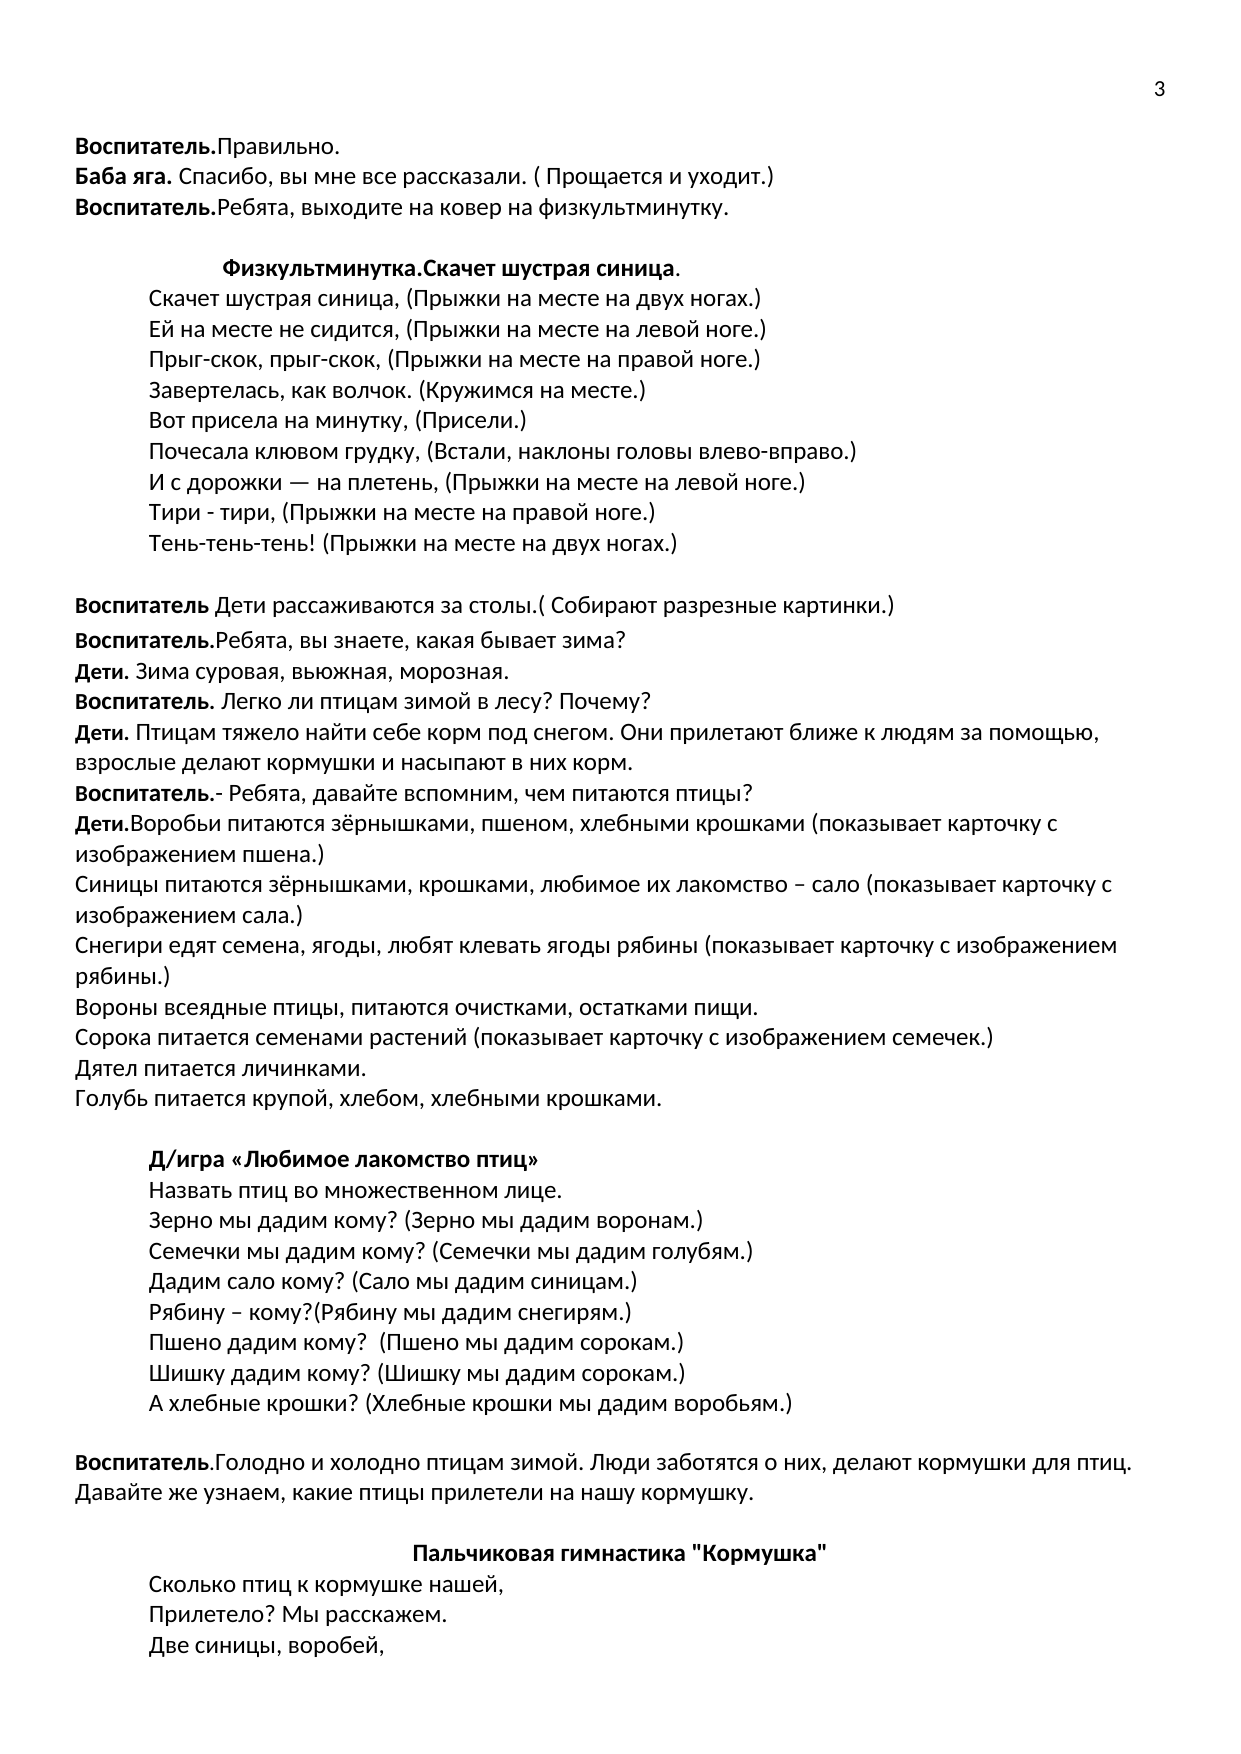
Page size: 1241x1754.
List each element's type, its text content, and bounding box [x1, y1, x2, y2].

text Снегири едят семена, ягоды, любят клевать ягоды рябины (показывает карточку с изображением рябины.) [75, 929, 1165, 991]
text Синицы питаются зёрнышками, крошками, любимое их лакомство – сало (показывает карточку с изображением сала.) [75, 868, 1165, 929]
text Д/игра «Любимое лакомство птиц» [149, 1143, 1165, 1174]
text Сорока питается семенами растений (показывает карточку с изображением семечек.) [75, 1021, 1165, 1052]
text Скачет шустрая синица, (Прыжки на месте на двух ногах.) Ей на месте не сидится, (Прыжки на месте на левой ноге.) Прыг-скок, прыг-скок, (Прыжки на месте на правой ноге.) Завертелась, как волчок. (Кружимся на месте.) Вот присела на минутку, (Присели.) Почесала клювом грудку, (Встали, наклоны головы влево-вправо.) И с дорожки — на плетень, (Прыжки на месте на левой ноге.) Тири - тири, (Прыжки на месте на правой ноге.) [149, 282, 1165, 527]
text Шишку дадим кому? (Шишку мы дадим сорокам.) [149, 1357, 1165, 1387]
text Назвать птиц во множественном лице. [149, 1174, 1165, 1204]
text Пшено дадим кому? (Пшено мы дадим сорокам.) [149, 1326, 1165, 1357]
text Баба яга. Спасибо, вы мне все рассказали. ( Прощается и уходит.) [75, 160, 1165, 191]
text Воспитатель. Легко ли птицам зимой в лесу? Почему? [75, 685, 1165, 716]
text Физкультминутка.Скачет шустрая синица. [222, 252, 1165, 282]
text Дадим сало кому? (Сало мы дадим синицам.) [149, 1265, 1165, 1296]
text Семечки мы дадим кому? (Семечки мы дадим голубям.) [149, 1235, 1165, 1265]
text Зерно мы дадим кому? (Зерно мы дадим воронам.) [149, 1204, 1165, 1235]
text Пальчиковая гимнастика "Кормушка" [75, 1537, 1165, 1568]
text Вороны всеядные птицы, питаются очистками, остатками пищи. [75, 991, 1165, 1021]
text Тень-тень-тень! (Прыжки на месте на двух ногах.) [149, 527, 1165, 557]
text Дети. Зима суровая, вьюжная, морозная. [75, 655, 1165, 685]
text Воспитатель.- Ребята, давайте вспомним, чем питаются птицы? [75, 777, 1165, 807]
text Воспитатель Дети рассаживаются за столы.( Собирают разрезные картинки.) [75, 589, 1165, 620]
text Воспитатель.Ребята, вы знаете, какая бывает зима? [75, 624, 1165, 655]
text А хлебные крошки? (Хлебные крошки мы дадим воробьям.) [149, 1387, 1165, 1418]
text Дети.Воробьи питаются зёрнышками, пшеном, хлебными крошками (показывает карточку с изображением пшена.) [75, 807, 1165, 868]
text Воспитатель.Голодно и холодно птицам зимой. Люди заботятся о них, делают кормушки для птиц. Давайте же узнаем, какие птицы прилетели на нашу кормушку. [75, 1446, 1165, 1507]
text Дети. Птицам тяжело найти себе корм под снегом. Они прилетают ближе к людям за помощью, взрослые делают кормушки и насыпают в них корм. [75, 716, 1165, 777]
text Голубь питается крупой, хлебом, хлебными крошками. [75, 1082, 1165, 1113]
text Дятел питается личинками. [75, 1052, 1165, 1082]
text Рябину – кому?(Рябину мы дадим снегирям.) [149, 1296, 1165, 1326]
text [149, 1568, 1165, 1659]
text Воспитатель.Ребята, выходите на ковер на физкультминутку. [75, 191, 1165, 221]
text Воспитатель.Правильно. [75, 130, 1165, 160]
